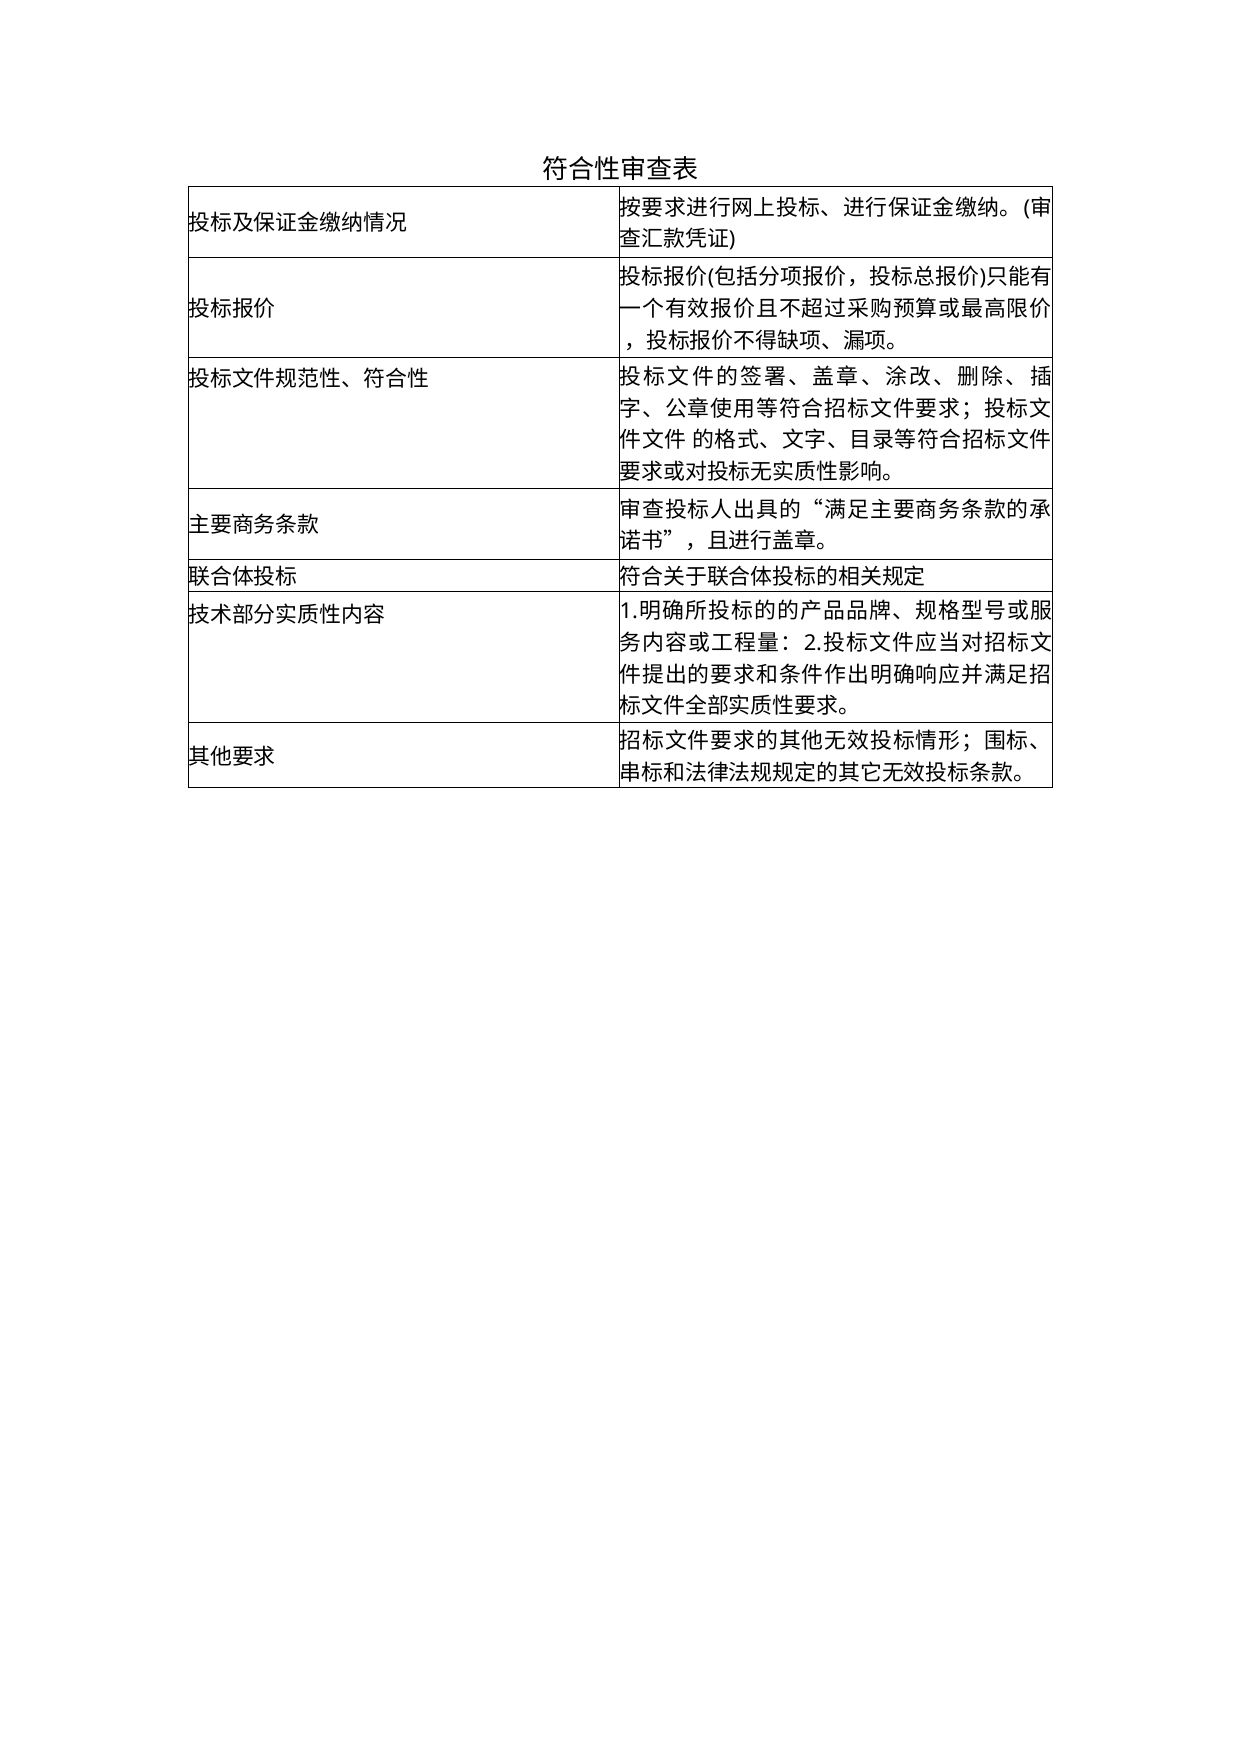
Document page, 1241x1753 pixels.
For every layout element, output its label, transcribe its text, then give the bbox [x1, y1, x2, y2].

table_cell 投标文件的签署、盖章、涂改、删除、插字、公章使用等符合招标文件要求；投标文件文件 的格式、文字、目录等符合招标文件要求或对投标无实质性影响。 [620, 358, 1052, 488]
table_cell 招标文件要求的其他无效投标情形；围标、串标和法律法规规定的其它无效投标条款。 [620, 723, 1052, 787]
table_cell 主要商务条款 [189, 489, 619, 558]
table_cell 联合体投标 [189, 560, 619, 591]
table_header 投标及保证金缴纳情况 [189, 187, 619, 256]
table_cell 投标报价(包括分项报价，投标总报价)只能有一个有效报价且不超过采购预算或最高限价 ，投标报价不得缺项、漏项。 [620, 258, 1052, 356]
table_cell 技术部分实质性内容 [189, 592, 619, 722]
table_cell 其他要求 [189, 723, 619, 787]
table_cell 符合关于联合体投标的相关规定 [620, 560, 1052, 591]
table_cell 1.明确所投标的的产品品牌、规格型号或服务内容或工程量：2.投标文件应当对招标文件提出的要求和条件作出明确响应并满足招标文件全部实质性要求。 [620, 592, 1052, 722]
text 符合性审查表 [185, 148, 1055, 186]
table_header 按要求进行网上投标、进行保证金缴纳。(审查汇款凭证) [620, 187, 1052, 256]
table_cell 投标报价 [189, 258, 619, 356]
table_cell 审查投标人出具的“满足主要商务条款的承诺书”，且进行盖章。 [620, 489, 1052, 558]
table_cell 投标文件规范性、符合性 [189, 358, 619, 488]
